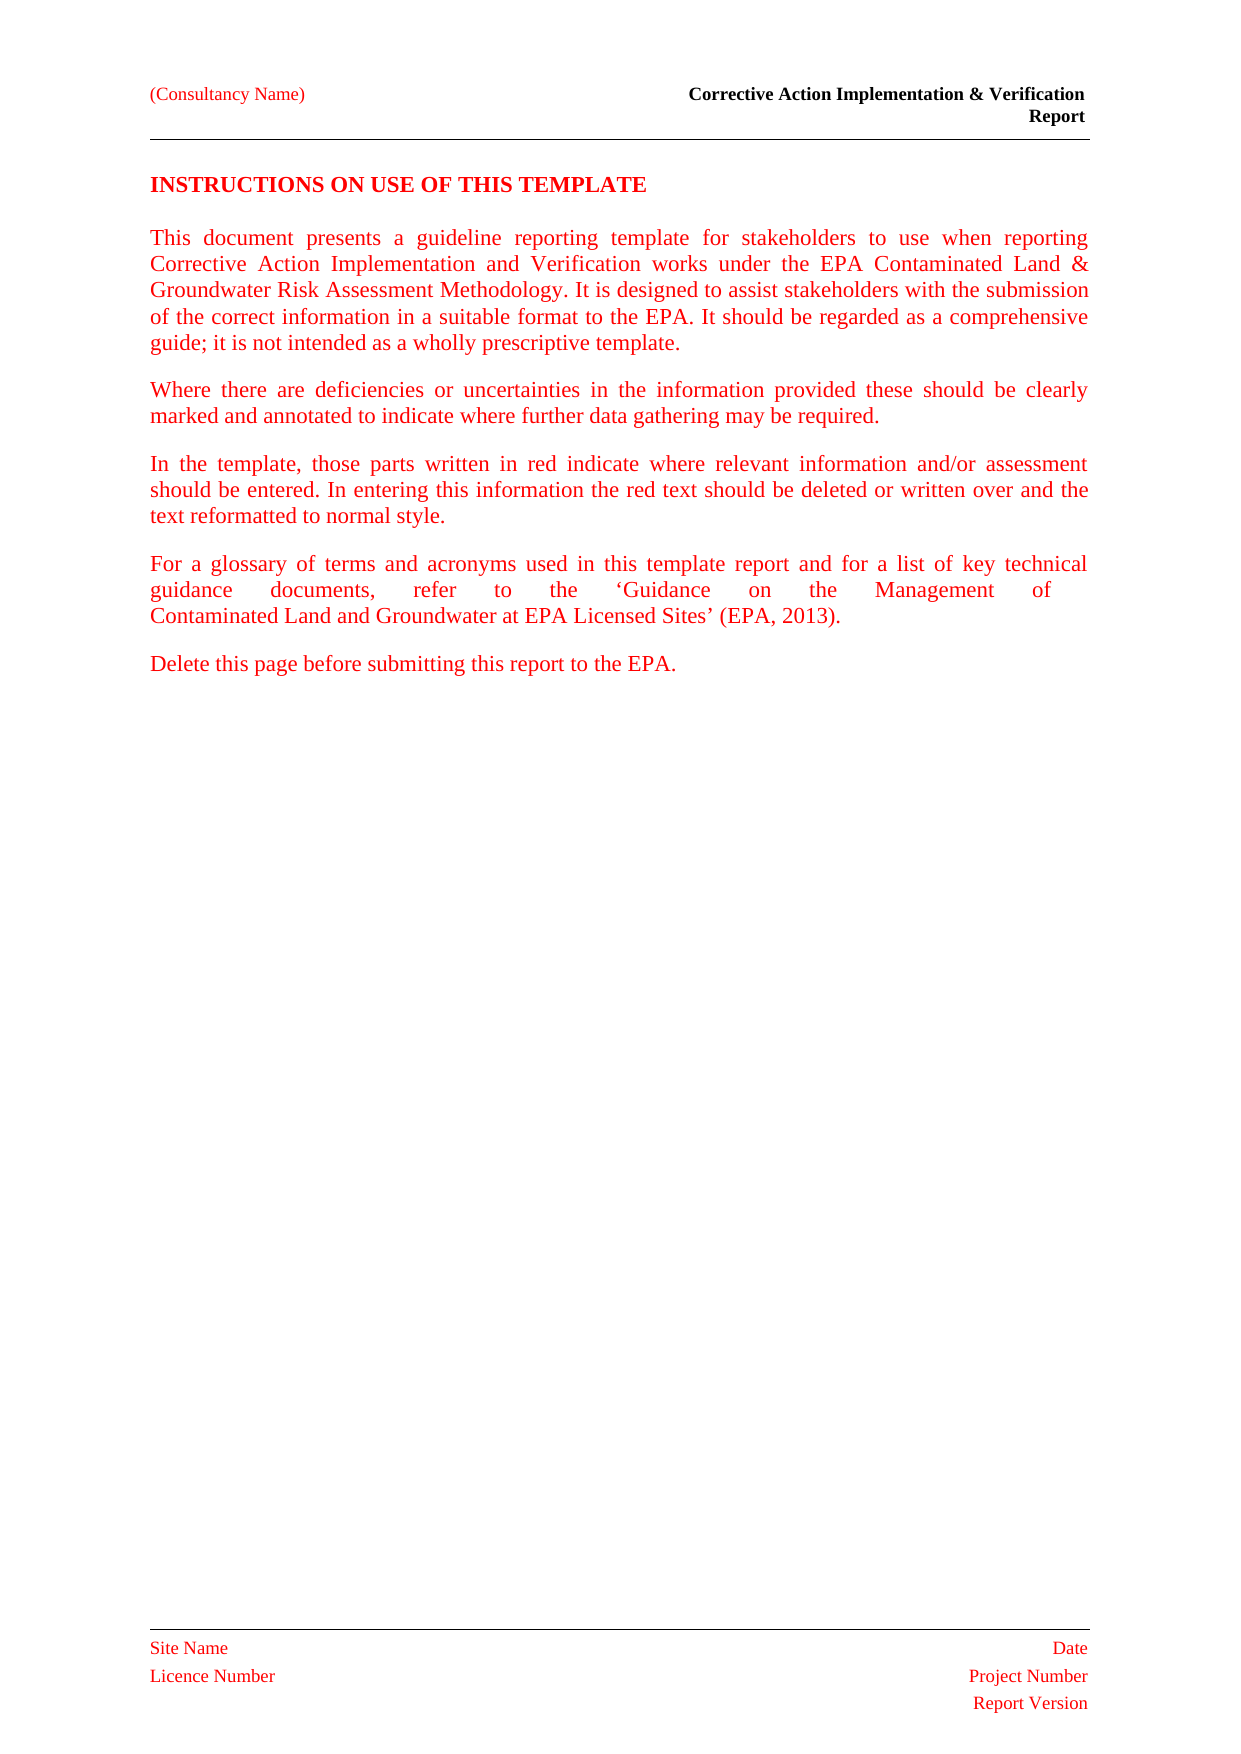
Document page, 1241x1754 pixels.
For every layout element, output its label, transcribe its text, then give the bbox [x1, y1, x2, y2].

text Delete this page before submitting this report to the EPA. [150, 649, 1090, 676]
text In the template, those parts written in red indicate where relevant information and/or assessment should be entered. In entering this information the red text should be deleted or written over and the text reformatted to normal style. [150, 450, 1090, 529]
subtitle INSTRUCTIONS on use of this template [150, 171, 1090, 198]
text This document presents a guideline reporting template for stakeholders to use when reporting Corrective Action Implementation and Verification works under the EPA Contaminated Land & Groundwater Risk Assessment Methodology. It is designed to assist stakeholders with the submission of the correct information in a suitable format to the EPA. It should be regarded as a comprehensive guide; it is not intended as a wholly prescriptive template. [150, 224, 1090, 355]
text Where there are deficiencies or uncertainties in the information provided these should be clearly marked and annotated to indicate where further data gathering may be required. [150, 376, 1090, 429]
text For a glossary of terms and acronyms used in this template report and for a list of key technical guidance documents, refer to the ‘Guidance on the Management of Contaminated Land and Groundwater at EPA Licensed Sites’ (EPA, 2013). [150, 550, 1090, 629]
